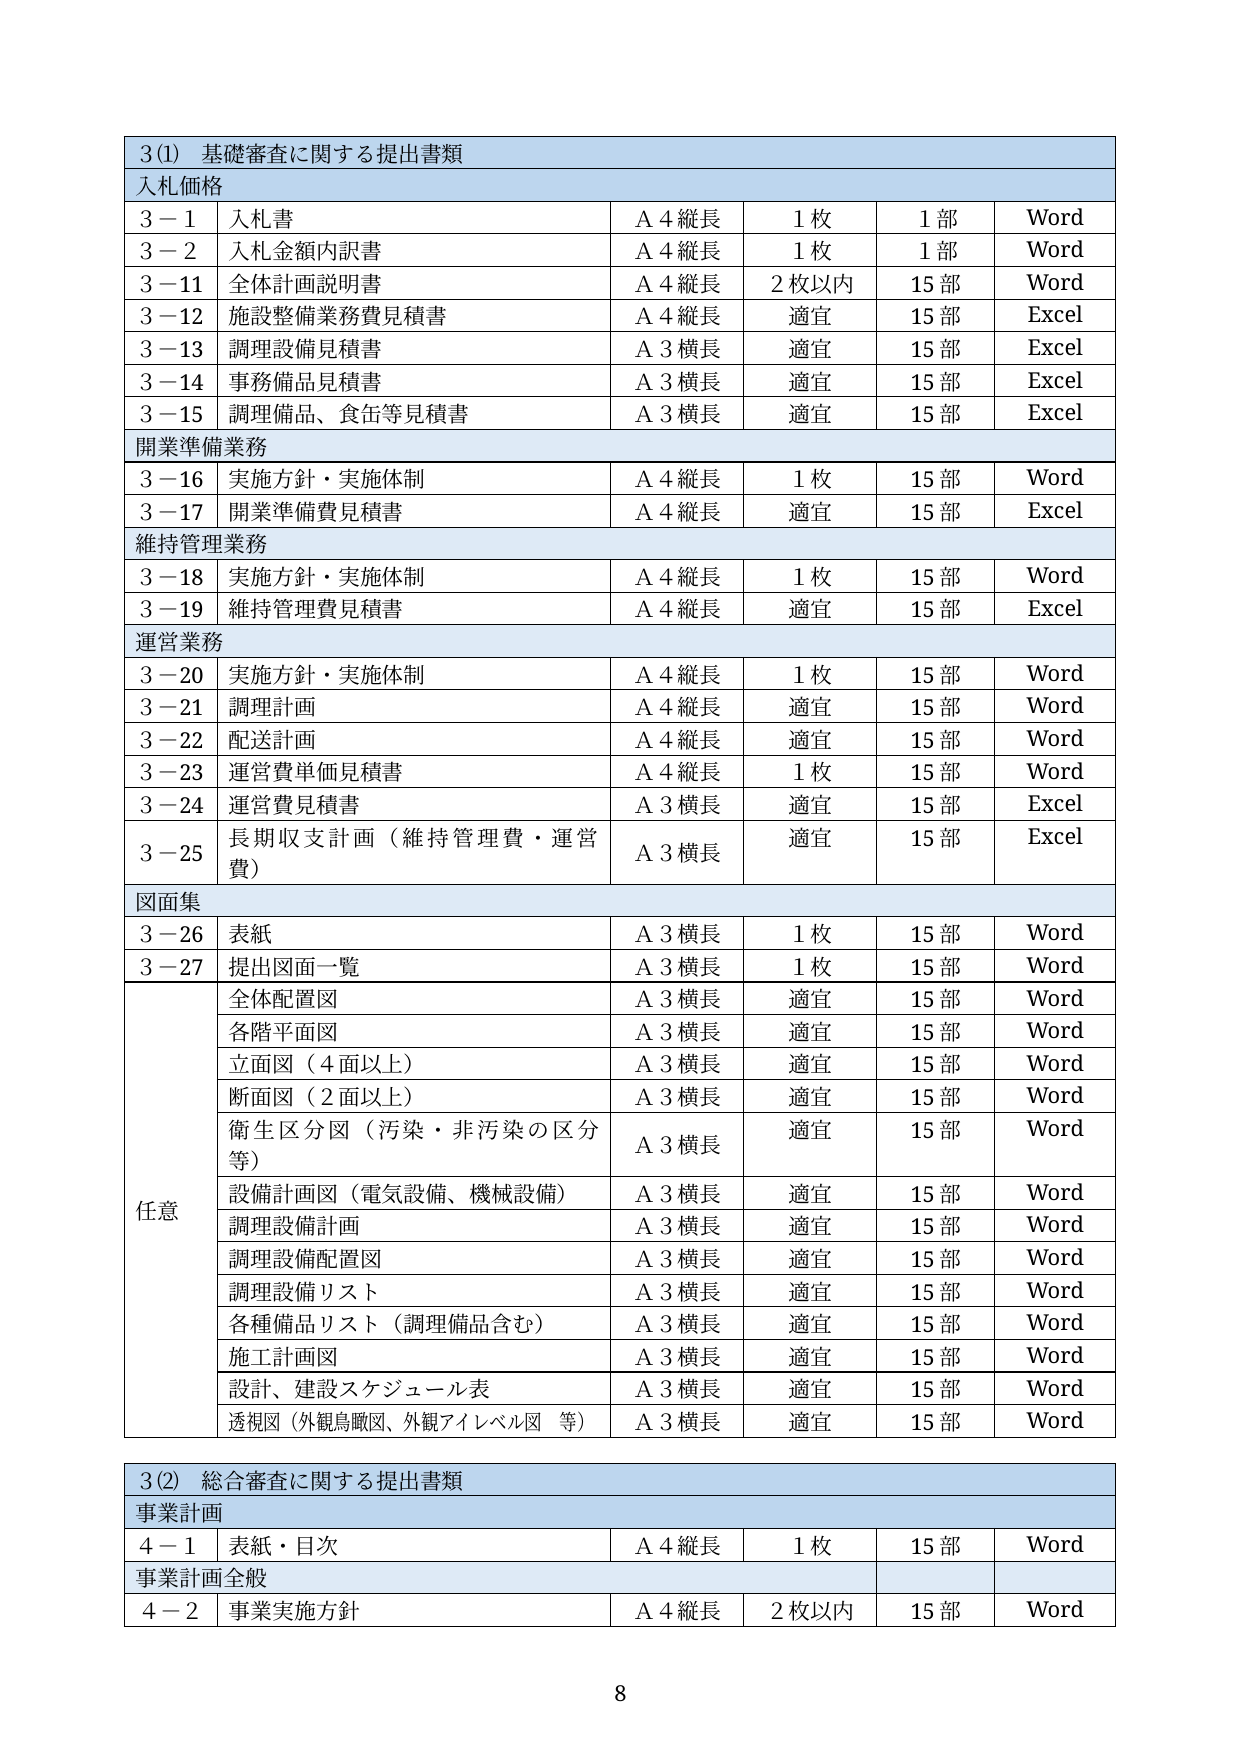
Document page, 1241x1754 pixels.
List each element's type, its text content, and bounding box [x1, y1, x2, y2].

table_cell 適宜 [744, 365, 876, 396]
table_cell [995, 1562, 1115, 1593]
table_cell Ａ４縦長 [611, 1594, 743, 1626]
table_cell ３－13 [125, 332, 217, 364]
table_cell Ａ４縦長 [611, 300, 743, 331]
table_cell Ａ３横長 [611, 821, 743, 884]
table_cell 15部 [877, 1405, 994, 1437]
table_cell 適宜 [744, 690, 876, 722]
table_cell 設計、建設スケジュール表 [218, 1373, 610, 1404]
table_cell Word [995, 463, 1115, 494]
table_cell Ａ３横長 [611, 788, 743, 820]
table_cell ３－19 [125, 593, 217, 624]
table_cell 適宜 [744, 1405, 876, 1437]
table_cell 15部 [877, 1594, 994, 1626]
table_cell ３－16 [125, 463, 217, 494]
table_cell 15部 [877, 495, 994, 527]
table_cell 15部 [877, 950, 994, 981]
table_cell Word [995, 560, 1115, 592]
table_cell 設備計画図（電気設備、機械設備） [218, 1177, 610, 1208]
table_cell Ａ４縦長 [611, 463, 743, 494]
table_cell ３－27 [125, 950, 217, 981]
table_cell Ａ３横長 [611, 1080, 743, 1112]
table_cell Word [995, 1242, 1115, 1274]
table_cell １部 [877, 234, 994, 266]
table_cell 15部 [877, 463, 994, 494]
table_cell 15部 [877, 1080, 994, 1112]
table_cell 調理備品、食缶等見積書 [218, 397, 610, 429]
table_cell Excel [995, 397, 1115, 429]
table_cell Word [995, 1113, 1115, 1176]
table_cell 15部 [877, 723, 994, 754]
table_cell 運営業務 [125, 625, 1115, 657]
table_cell ２枚以内 [744, 1594, 876, 1626]
table_cell 15部 [877, 593, 994, 624]
table_cell Ａ３横長 [611, 1307, 743, 1339]
table_cell ３－12 [125, 300, 217, 331]
table_cell Word [995, 202, 1115, 233]
table_cell 各階平面図 [218, 1015, 610, 1047]
table_cell 実施方針・実施体制 [218, 658, 610, 689]
table_cell Word [995, 267, 1115, 298]
table_cell 適宜 [744, 1048, 876, 1079]
table_cell ３－21 [125, 690, 217, 722]
table_cell 適宜 [744, 332, 876, 364]
table_cell 開業準備業務 [125, 430, 1115, 461]
table_cell Word [995, 234, 1115, 266]
table_cell Excel [995, 821, 1115, 884]
table_cell 15部 [877, 917, 994, 949]
table_cell Word [995, 723, 1115, 754]
table_header ３⑵ 総合審査に関する提出書類 [125, 1464, 1115, 1495]
table_cell Ａ４縦長 [611, 593, 743, 624]
table_cell Ａ４縦長 [611, 1529, 743, 1561]
table_cell 開業準備費見積書 [218, 495, 610, 527]
table_cell 15部 [877, 1113, 994, 1176]
table_cell 立面図（４面以上） [218, 1048, 610, 1079]
table_cell Word [995, 1307, 1115, 1339]
table_cell Word [995, 1405, 1115, 1437]
table_cell Word [995, 1015, 1115, 1047]
table_cell １部 [877, 202, 994, 233]
table_cell Excel [995, 788, 1115, 820]
table_cell １枚 [744, 202, 876, 233]
table_cell 15部 [877, 1242, 994, 1274]
table_cell 15部 [877, 1015, 994, 1047]
table_cell 15部 [877, 658, 994, 689]
table_cell 15部 [877, 397, 994, 429]
table_cell 適宜 [744, 495, 876, 527]
table_cell 15部 [877, 332, 994, 364]
table_cell Word [995, 756, 1115, 787]
table_cell 施設整備業務費見積書 [218, 300, 610, 331]
table_cell 長期収支計画（維持管理費・運営費） [218, 821, 610, 884]
table_cell 入札金額内訳書 [218, 234, 610, 266]
table_cell Ａ３横長 [611, 1242, 743, 1274]
table_cell 全体配置図 [218, 983, 610, 1014]
table_cell 施工計画図 [218, 1340, 610, 1371]
table_cell 適宜 [744, 1210, 876, 1241]
table_cell [877, 1562, 994, 1593]
table_cell 運営費単価見積書 [218, 756, 610, 787]
table_cell 適宜 [744, 788, 876, 820]
table_cell 図面集 [125, 885, 1115, 916]
table_cell ３－24 [125, 788, 217, 820]
table_cell 実施方針・実施体制 [218, 463, 610, 494]
table_cell ３－１ [125, 202, 217, 233]
table_cell 事業実施方針 [218, 1594, 610, 1626]
table_cell 適宜 [744, 300, 876, 331]
table_cell Word [995, 950, 1115, 981]
table_cell 事務備品見積書 [218, 365, 610, 396]
table_header ３⑴ 基礎審査に関する提出書類 [125, 137, 1115, 168]
table_cell 15部 [877, 756, 994, 787]
table_cell Ａ３横長 [611, 332, 743, 364]
table_cell Ａ４縦長 [611, 658, 743, 689]
table_cell 適宜 [744, 1242, 876, 1274]
table_cell 調理設備リスト [218, 1275, 610, 1306]
table_cell ４－２ [125, 1594, 217, 1626]
table_cell Excel [995, 593, 1115, 624]
table_cell 15部 [877, 365, 994, 396]
table_cell ３－20 [125, 658, 217, 689]
table_cell 15部 [877, 1373, 994, 1404]
table_cell 15部 [877, 1275, 994, 1306]
table_cell Word [995, 1210, 1115, 1241]
table_cell Word [995, 1373, 1115, 1404]
table_cell 運営費見積書 [218, 788, 610, 820]
table_cell 調理設備見積書 [218, 332, 610, 364]
table_cell 15部 [877, 1307, 994, 1339]
table_cell ３－11 [125, 267, 217, 298]
table_cell ３－18 [125, 560, 217, 592]
table_cell Ａ３横長 [611, 397, 743, 429]
table_cell 衛生区分図（汚染・非汚染の区分等） [218, 1113, 610, 1176]
table_cell Ａ４縦長 [611, 234, 743, 266]
table_cell Ａ３横長 [611, 1177, 743, 1208]
table_cell Ａ４縦長 [611, 690, 743, 722]
table_cell Ａ３横長 [611, 1340, 743, 1371]
table_cell Excel [995, 332, 1115, 364]
table_cell 適宜 [744, 1275, 876, 1306]
table_cell ４－１ [125, 1529, 217, 1561]
table_cell Ａ４縦長 [611, 560, 743, 592]
table_cell Excel [995, 365, 1115, 396]
table_cell Ａ４縦長 [611, 202, 743, 233]
table_cell 事業計画全般 [125, 1562, 876, 1593]
table_cell 15部 [877, 788, 994, 820]
table_cell Word [995, 690, 1115, 722]
table_cell Ａ３横長 [611, 1048, 743, 1079]
table_cell ３－26 [125, 917, 217, 949]
table_cell 15部 [877, 983, 994, 1014]
table_cell Excel [995, 300, 1115, 331]
table_cell Word [995, 1529, 1115, 1561]
table_cell 適宜 [744, 821, 876, 884]
table_cell 全体計画説明書 [218, 267, 610, 298]
table_cell Ａ３横長 [611, 1373, 743, 1404]
table_cell 15部 [877, 267, 994, 298]
table_cell 配送計画 [218, 723, 610, 754]
table_cell Word [995, 983, 1115, 1014]
table_cell 適宜 [744, 723, 876, 754]
table_cell Word [995, 1177, 1115, 1208]
table_cell 適宜 [744, 983, 876, 1014]
table_cell １枚 [744, 1529, 876, 1561]
table_cell Ａ４縦長 [611, 267, 743, 298]
table_cell 適宜 [744, 1015, 876, 1047]
table_cell 事業計画 [125, 1496, 1115, 1528]
table_cell 提出図面一覧 [218, 950, 610, 981]
table_cell １枚 [744, 950, 876, 981]
table_cell 適宜 [744, 1340, 876, 1371]
table_cell Word [995, 917, 1115, 949]
table_cell Word [995, 1594, 1115, 1626]
table_cell 15部 [877, 1177, 994, 1208]
table_cell 入札書 [218, 202, 610, 233]
table_cell Ａ３横長 [611, 365, 743, 396]
table_cell １枚 [744, 560, 876, 592]
table_cell 15部 [877, 1048, 994, 1079]
table_cell 適宜 [744, 1177, 876, 1208]
table_cell Word [995, 1340, 1115, 1371]
table_cell 適宜 [744, 1307, 876, 1339]
table_cell 15部 [877, 1340, 994, 1371]
table_cell Ａ３横長 [611, 1015, 743, 1047]
table_cell 適宜 [744, 1113, 876, 1176]
table_cell Word [995, 1048, 1115, 1079]
table_cell ３－25 [125, 821, 217, 884]
table_cell Ａ３横長 [611, 1275, 743, 1306]
table_cell Ａ３横長 [611, 950, 743, 981]
table_cell 15部 [877, 300, 994, 331]
table_cell 適宜 [744, 593, 876, 624]
table_cell 調理計画 [218, 690, 610, 722]
table_cell 表紙・目次 [218, 1529, 610, 1561]
table_cell Excel [995, 495, 1115, 527]
table_cell Ａ３横長 [611, 1210, 743, 1241]
table_cell ２枚以内 [744, 267, 876, 298]
table_cell 15部 [877, 1529, 994, 1561]
table_cell 15部 [877, 1210, 994, 1241]
table_cell １枚 [744, 234, 876, 266]
table_cell Ａ３横長 [611, 1405, 743, 1437]
table_cell 維持管理費見積書 [218, 593, 610, 624]
table_cell ３－２ [125, 234, 217, 266]
table_cell ３－17 [125, 495, 217, 527]
table_cell １枚 [744, 917, 876, 949]
table_cell ３－22 [125, 723, 217, 754]
table_cell 適宜 [744, 397, 876, 429]
table_cell ３－14 [125, 365, 217, 396]
table_cell 実施方針・実施体制 [218, 560, 610, 592]
table_cell 表紙 [218, 917, 610, 949]
table_cell Ａ３横長 [611, 983, 743, 1014]
table_cell １枚 [744, 756, 876, 787]
table_cell 維持管理業務 [125, 528, 1115, 559]
table_cell 適宜 [744, 1080, 876, 1112]
table_cell 各種備品リスト（調理備品含む） [218, 1307, 610, 1339]
table_cell 調理設備配置図 [218, 1242, 610, 1274]
table_cell 調理設備計画 [218, 1210, 610, 1241]
table_cell ３－23 [125, 756, 217, 787]
table_cell 任意 [125, 983, 217, 1437]
table_cell Ａ３横長 [611, 1113, 743, 1176]
table_cell 透視図（外観鳥瞰図、外観アイレベル図 等） [218, 1405, 610, 1437]
table_cell １枚 [744, 658, 876, 689]
table_cell 入札価格 [125, 169, 1115, 201]
table_cell 15部 [877, 560, 994, 592]
table_cell Ａ３横長 [611, 917, 743, 949]
table_cell Ａ４縦長 [611, 495, 743, 527]
table_cell 15部 [877, 821, 994, 884]
table_cell 適宜 [744, 1373, 876, 1404]
table_cell ３－15 [125, 397, 217, 429]
table_cell 断面図（２面以上） [218, 1080, 610, 1112]
table_cell Ａ４縦長 [611, 756, 743, 787]
table_cell 15部 [877, 690, 994, 722]
table_cell Word [995, 658, 1115, 689]
table_cell Word [995, 1080, 1115, 1112]
table_cell Ａ４縦長 [611, 723, 743, 754]
table_cell Word [995, 1275, 1115, 1306]
table_cell １枚 [744, 463, 876, 494]
